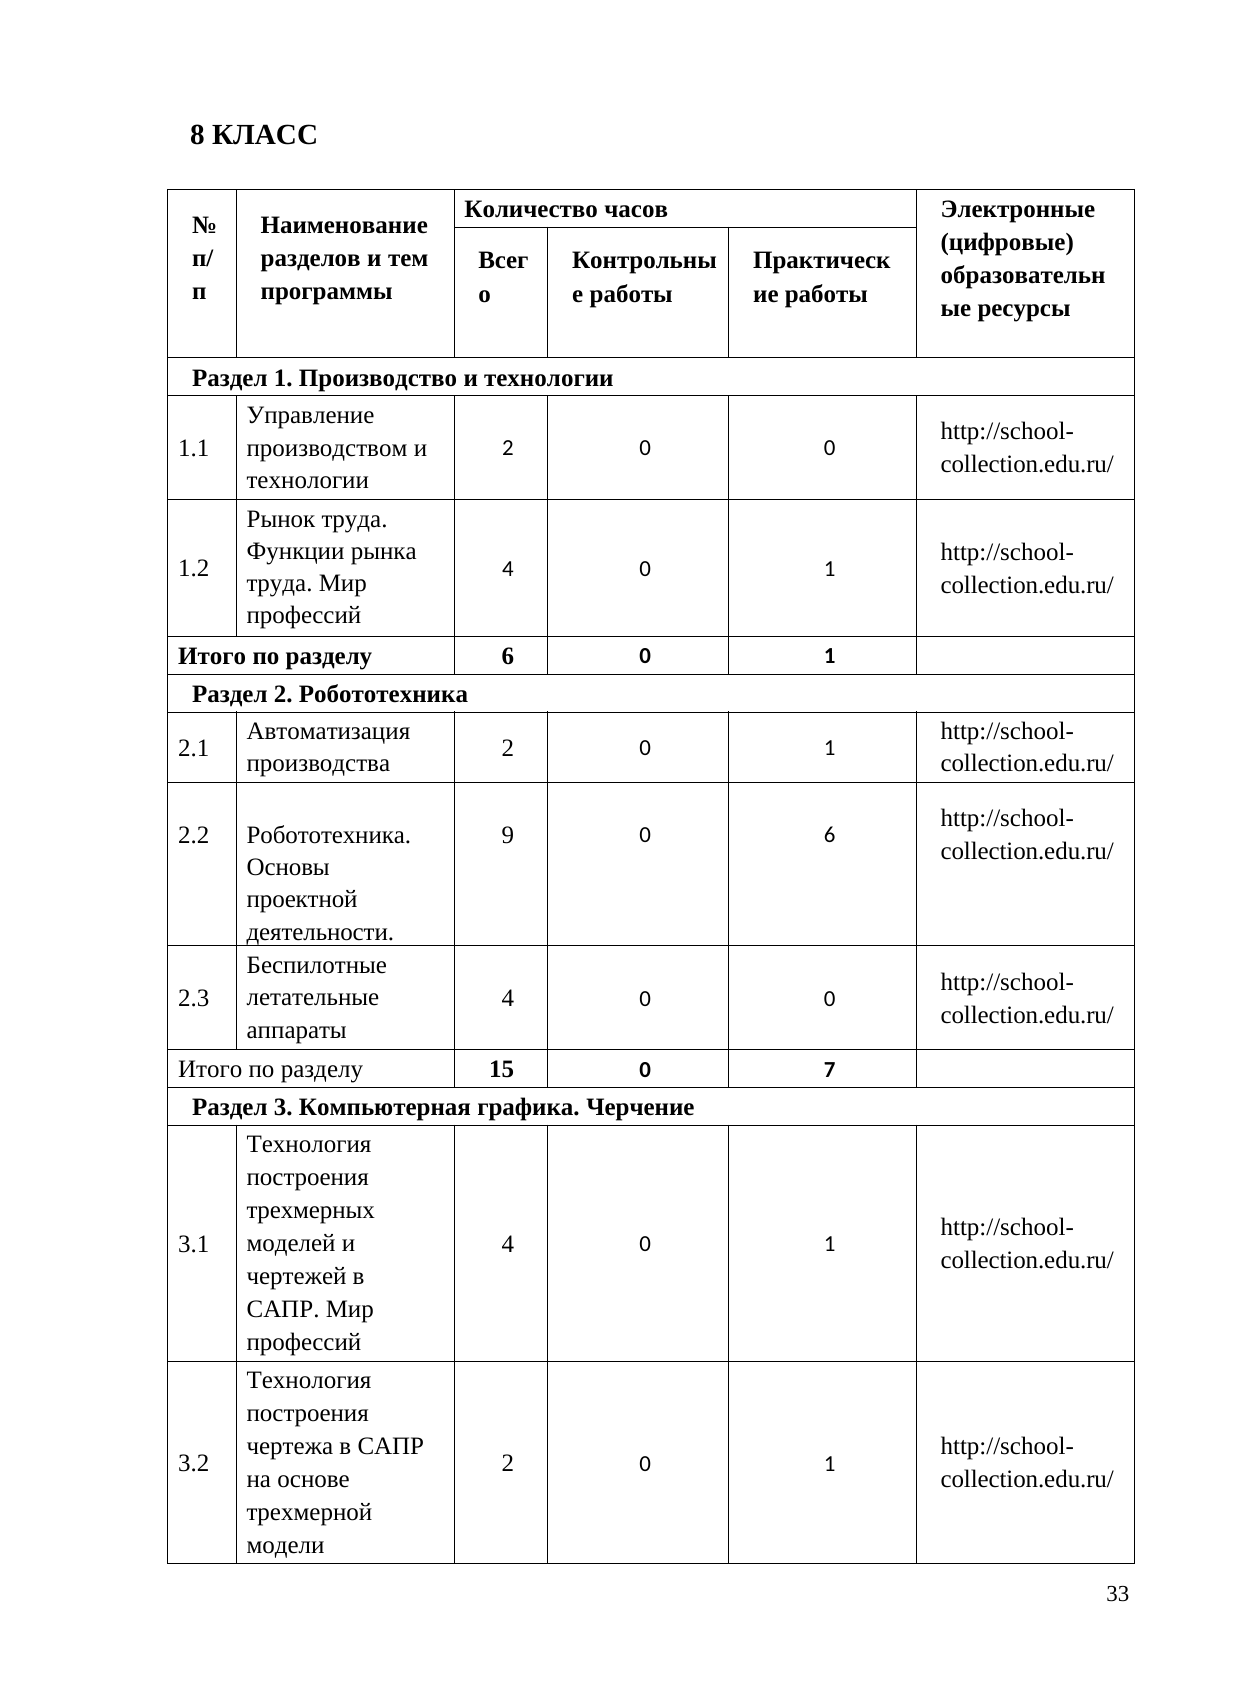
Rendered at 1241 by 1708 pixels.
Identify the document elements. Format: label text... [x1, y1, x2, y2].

table_cell 9 [455, 783, 547, 945]
table_header Количество часов [455, 190, 916, 227]
table_cell 0 [548, 1050, 728, 1087]
table_cell Итого по разделу [168, 637, 454, 674]
table_cell [917, 1050, 1134, 1087]
table_header № п/ п [168, 190, 236, 357]
table_cell 1.2 [168, 500, 236, 636]
table_cell Раздел 3. Компьютерная графика. Черчение [168, 1088, 1134, 1124]
table_cell 1 [729, 1362, 916, 1563]
table_cell Раздел 2. Робототехника [168, 675, 1134, 711]
table_cell 0 [548, 783, 728, 945]
list КЛАСС [190, 117, 1228, 151]
table_cell 3.1 [168, 1126, 236, 1361]
table_cell Управление производством и технологии [237, 396, 454, 499]
table_cell 7 [729, 1050, 916, 1087]
table_cell 0 [548, 637, 728, 674]
table_cell 0 [548, 946, 728, 1049]
table_header Электронные (цифровые) образовательн ые ресурсы [917, 190, 1134, 357]
table_cell 2.1 [168, 713, 236, 782]
table_cell 15 [455, 1050, 547, 1087]
table_cell Контрольны е работы [548, 228, 728, 357]
table_cell Рынок труда. Функции рынка труда. Мир профессий [237, 500, 454, 636]
table_cell 4 [455, 946, 547, 1049]
table_cell 1 [729, 713, 916, 782]
table_cell 0 [548, 1126, 728, 1361]
table_cell 2 [455, 1362, 547, 1563]
table_cell http://school- collection.edu.ru/ [917, 1362, 1134, 1563]
table_cell 1 [729, 1126, 916, 1361]
table_cell Технология построения трехмерных моделей и чертежей в САПР. Мир профессий [237, 1126, 454, 1361]
table_cell http://school- collection.edu.ru/ [917, 946, 1134, 1049]
table_cell Практическ ие работы [729, 228, 916, 357]
table_cell 2 [455, 396, 547, 499]
table_cell Робототехника. Основы проектной деятельности. [237, 783, 454, 945]
table_cell 0 [729, 946, 916, 1049]
table_cell Раздел 1. Производство и технологии [168, 358, 1134, 395]
table_cell 0 [548, 713, 728, 782]
table_cell 0 [729, 396, 916, 499]
table_cell Автоматизация производства [237, 713, 454, 782]
table_cell 0 [548, 500, 728, 636]
table_cell Всег о [455, 228, 547, 357]
table_cell 2.2 [168, 783, 236, 945]
table_cell 1.1 [168, 396, 236, 499]
table_cell http://school- collection.edu.ru/ [917, 500, 1134, 636]
table_cell Беспилотные летательные аппараты [237, 946, 454, 1049]
table_cell 4 [455, 1126, 547, 1361]
table_cell 2 [455, 713, 547, 782]
table_cell 6 [729, 783, 916, 945]
table_cell 0 [548, 396, 728, 499]
table_cell 4 [455, 500, 547, 636]
table_cell 1 [729, 500, 916, 636]
table_cell [917, 637, 1134, 674]
table_cell 6 [455, 637, 547, 674]
table_cell 1 [729, 637, 916, 674]
table_cell 2.3 [168, 946, 236, 1049]
table_cell http://school- collection.edu.ru/ [917, 713, 1134, 782]
table_cell Итого по разделу [168, 1050, 454, 1087]
table_cell 3.2 [168, 1362, 236, 1563]
table_cell http://school- collection.edu.ru/ [917, 1126, 1134, 1361]
table_cell Технология построения чертежа в САПР на основе трехмерной модели [237, 1362, 454, 1563]
table_header Наименование разделов и тем программы [237, 190, 454, 357]
table_cell 0 [548, 1362, 728, 1563]
table_cell http://school- collection.edu.ru/ [917, 396, 1134, 499]
table_cell http://school- collection.edu.ru/ [917, 783, 1134, 945]
